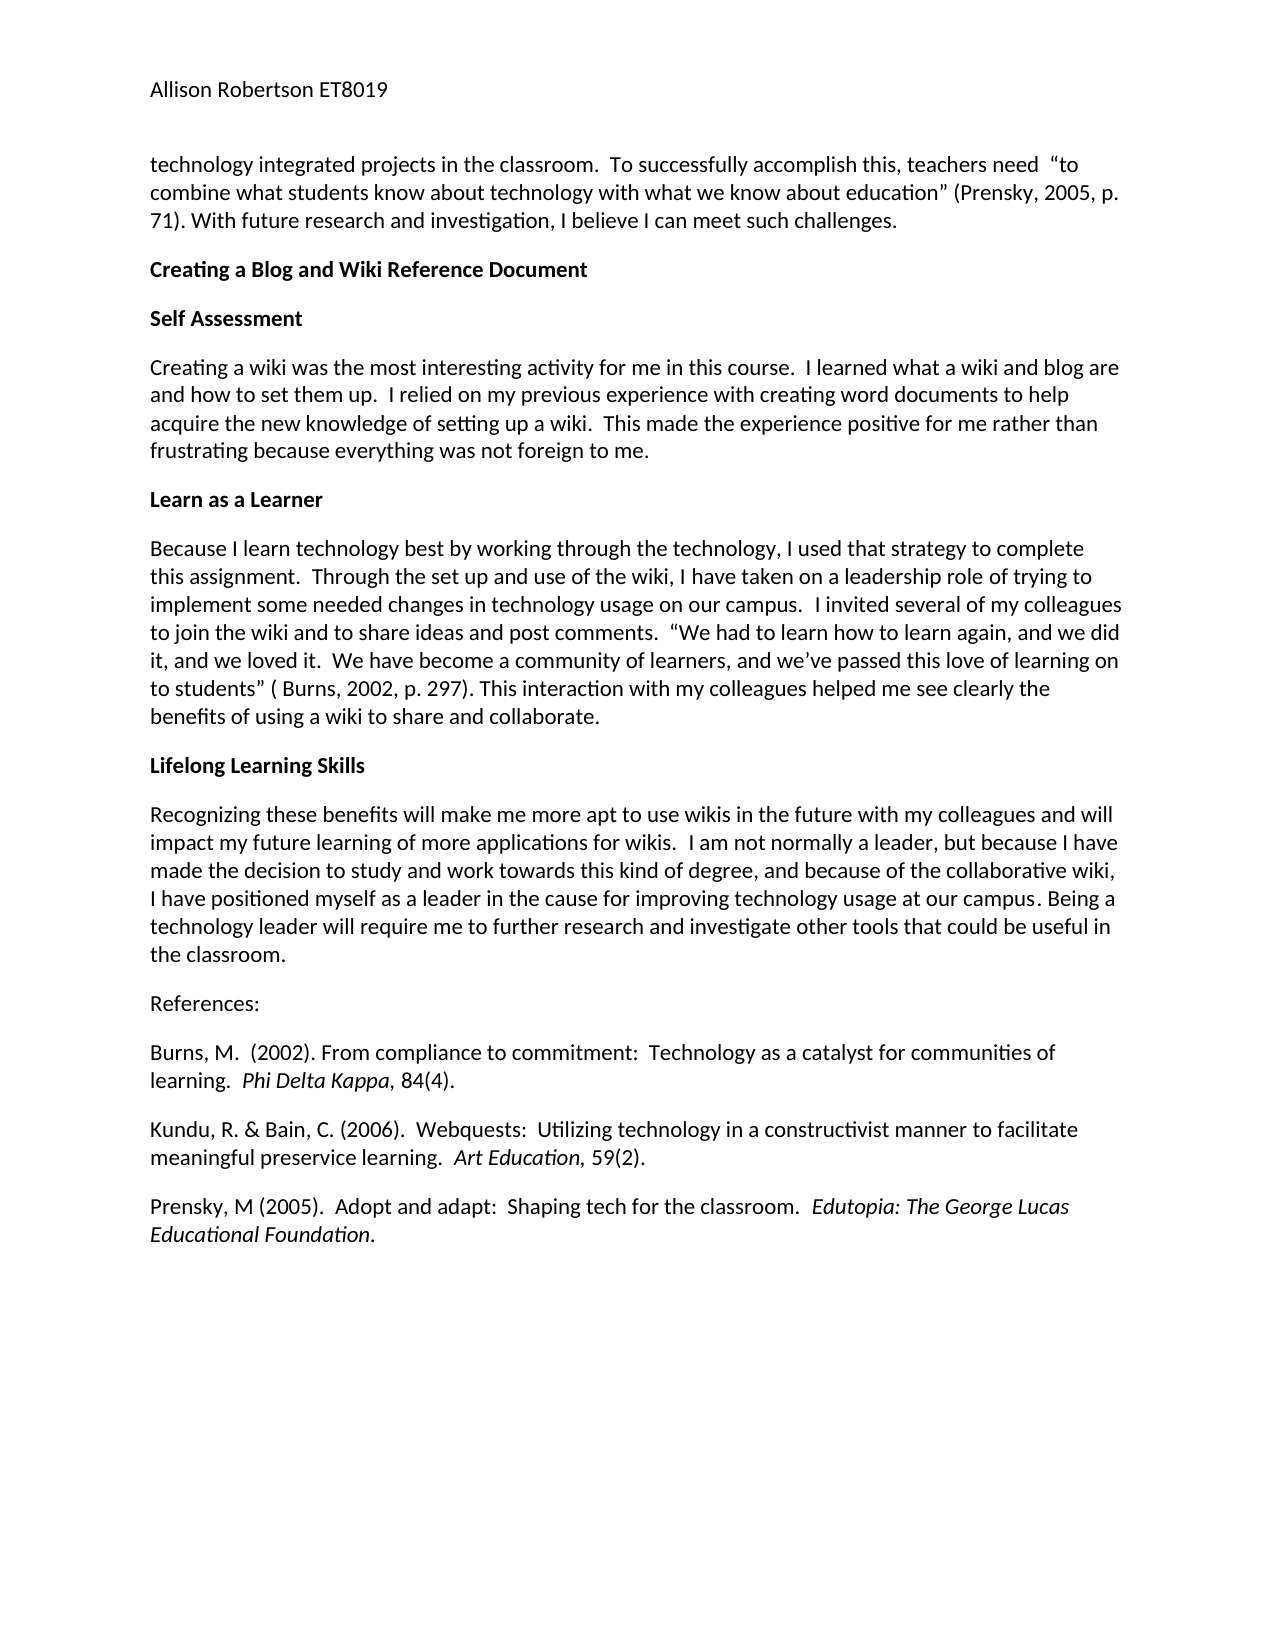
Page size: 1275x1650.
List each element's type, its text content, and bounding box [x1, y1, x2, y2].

text Creating a Blog and Wiki Reference Document [150, 255, 1125, 283]
text Creating a wiki was the most interesting activity for me in this course. I learned what a wiki and blog are and how to set them up. I relied on my previous experience with creating word documents to help acquire the new knowledge of setting up a wiki. This made the experience positive for me rather than frustrating because everything was not foreign to me. [150, 353, 1125, 465]
text References: [150, 989, 1125, 1017]
text Prensky, M (2005). Adopt and adapt: Shaping tech for the classroom. Edutopia: The George Lucas Educational Foundation. [150, 1192, 1125, 1248]
text Because I learn technology best by working through the technology, I used that strategy to complete this assignment. Through the set up and use of the wiki, I have taken on a leadership role of trying to implement some needed changes in technology usage on our campus. I invited several of my colleagues to join the wiki and to share ideas and post comments. “We had to learn how to learn again, and we did it, and we loved it. We have become a community of learners, and we’ve passed this love of learning on to students” ( Burns, 2002, p. 297). This interaction with my colleagues helped me see clearly the benefits of using a wiki to share and collaborate. [150, 534, 1125, 731]
text Recognizing these benefits will make me more apt to use wikis in the future with my colleagues and will impact my future learning of more applications for wikis. I am not normally a leader, but because I have made the decision to study and work towards this kind of degree, and because of the collaborative wiki, I have positioned myself as a leader in the cause for improving technology usage at our campus. Being a technology leader will require me to further research and investigate other tools that could be useful in the classroom. [150, 800, 1125, 968]
text Self Assessment [150, 304, 1125, 332]
text Burns, M. (2002). From compliance to commitment: Technology as a catalyst for communities of learning. Phi Delta Kappa, 84(4). [150, 1038, 1125, 1094]
text Lifelong Learning Skills [150, 751, 1125, 779]
text Kundu, R. & Bain, C. (2006). Webquests: Utilizing technology in a constructivist manner to facilitate meaningful preservice learning. Art Education, 59(2). [150, 1115, 1125, 1171]
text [150, 150, 1125, 234]
text Learn as a Learner [150, 486, 1125, 513]
